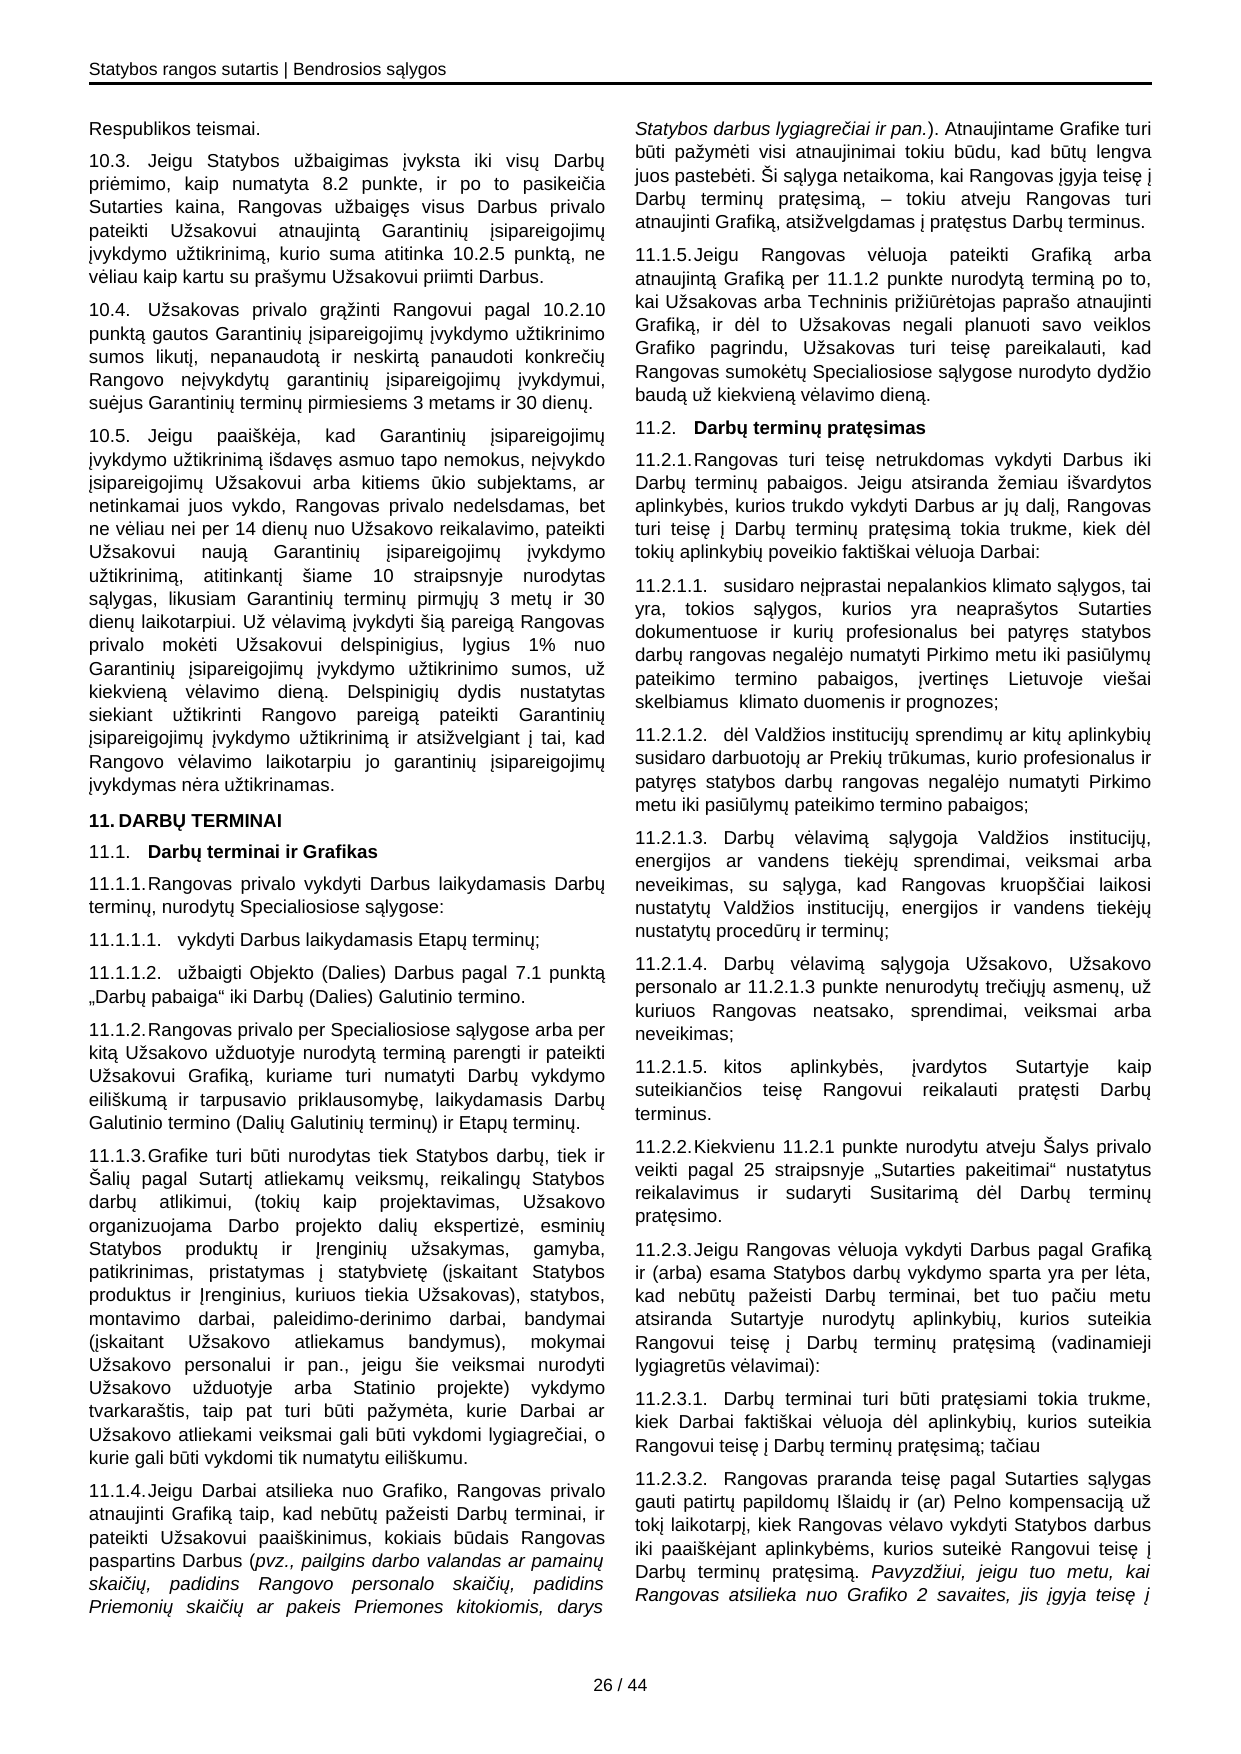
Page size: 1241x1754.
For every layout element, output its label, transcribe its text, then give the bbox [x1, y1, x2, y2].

subtitle Darbų terminų pratęsimas [635, 417, 1152, 438]
list Darbų vėlavimą sąlygoja Valdžios institucijų, energijos ar vandens tiekėjų sprendimai, veiksmai arba neveikimas, su sąlyga, kad Rangovas kruopščiai laikosi nustatytų Valdžios institucijų, energijos ir vandens tiekėjų nustatytų procedūrų ir terminų; [635, 827, 1152, 941]
list Rangovas turi teisę netrukdomas vykdyti Darbus iki Darbų terminų pabaigos. Jeigu atsiranda žemiau išvardytos aplinkybės, kurios trukdo vykdyti Darbus ar jų dalį, Rangovas turi teisę į Darbų terminų pratęsimą tokia trukme, kiek dėl tokių aplinkybių poveikio faktiškai vėluoja Darbai: [635, 448, 1152, 563]
list Jeigu paaiškėja, kad Garantinių įsipareigojimų įvykdymo užtikrinimą išdavęs asmuo tapo nemokus, neįvykdo įsipareigojimų Užsakovui arba kitiems ūkio subjektams, ar netinkamai juos vykdo, Rangovas privalo nedelsdamas, bet ne vėliau nei per 14 dienų nuo Užsakovo reikalavimo, pateikti Užsakovui naują Garantinių įsipareigojimų įvykdymo užtikrinimą, atitinkantį šiame 10 straipsnyje nurodytas sąlygas, likusiam Garantinių terminų pirmųjų 3 metų ir 30 dienų laikotarpiui. Už vėlavimą įvykdyti šią pareigą Rangovas privalo mokėti Užsakovui delspinigius, lygius 1% nuo Garantinių įsipareigojimų įvykdymo užtikrinimo sumos, už kiekvieną vėlavimo dieną. Delspinigių dydis nustatytas siekiant užtikrinti Rangovo pareigą pateikti Garantinių įsipareigojimų įvykdymo užtikrinimą ir atsižvelgiant į tai, kad Rangovo vėlavimo laikotarpiu jo garantinių įsipareigojimų įvykdymas nėra užtikrinamas. [89, 425, 605, 795]
list Jeigu Rangovas vėluoja vykdyti Darbus pagal Grafiką ir (arba) esama Statybos darbų vykdymo sparta yra per lėta, kad nebūtų pažeisti Darbų terminai, bet tuo pačiu metu atsiranda Sutartyje nurodytų aplinkybių, kurios suteikia Rangovui teisę į Darbų terminų pratęsimą (vadinamieji lygiagretūs vėlavimai): [635, 1238, 1152, 1376]
list Grafike turi būti nurodytas tiek Statybos darbų, tiek ir Šalių pagal Sutartį atliekamų veiksmų, reikalingų Statybos darbų atlikimui, (tokių kaip projektavimas, Užsakovo organizuojama Darbo projekto dalių ekspertizė, esminių Statybos produktų ir Įrenginių užsakymas, gamyba, patikrinimas, pristatymas į statybvietę (įskaitant Statybos produktus ir Įrenginius, kuriuos tiekia Užsakovas), statybos, montavimo darbai, paleidimo-derinimo darbai, bandymai (įskaitant Užsakovo atliekamus bandymus), mokymai Užsakovo personalui ir pan., jeigu šie veiksmai nurodyti Užsakovo užduotyje arba Statinio projekte) vykdymo tvarkaraštis, taip pat turi būti pažymėta, kurie Darbai ar Užsakovo atliekami veiksmai gali būti vykdomi lygiagrečiai, o kurie gali būti vykdomi tik numatytu eiliškumu. [89, 1145, 605, 1468]
subtitle Darbų terminai ir Grafikas [89, 841, 605, 862]
list Jeigu Darbai atsilieka nuo Grafiko, Rangovas privalo atnaujinti Grafiką taip, kad nebūtų pažeisti Darbų terminai, ir pateikti Užsakovui paaiškinimus, kokiais būdais Rangovas paspartins Darbus (pvz., pailgins darbo valandas ar pamainų skaičių, padidins Rangovo personalo skaičių, padidins Priemonių skaičių ar pakeis Priemones kitokiomis, darys Statybos darbus lygiagrečiai ir pan.). Atnaujintame Grafike turi būti pažymėti visi atnaujinimai tokiu būdu, kad būtų lengva juos pastebėti. Ši sąlyga netaikoma, kai Rangovas įgyja teisę į Darbų terminų pratęsimą, – tokiu atveju Rangovas turi atnaujinti Grafiką, atsižvelgdamas į pratęstus Darbų terminus. [89, 1480, 605, 1618]
list vykdyti Darbus laikydamasis Etapų terminų; [89, 929, 605, 951]
list Užsakovas privalo grąžinti Rangovui pagal 10.2.10 punktą gautos Garantinių įsipareigojimų įvykdymo užtikrinimo sumos likutį, nepanaudotą ir neskirtą panaudoti konkrečių Rangovo neįvykdytų garantinių įsipareigojimų įvykdymui, suėjus Garantinių terminų pirmiesiems 3 metams ir 30 dienų. [89, 299, 605, 413]
list Kiekvienu 11.2.1 punkte nurodytu atveju Šalys privalo veikti pagal 25 straipsnyje „Sutarties pakeitimai“ nustatytus reikalavimus ir sudaryti Susitarimą dėl Darbų terminų pratęsimo. [635, 1136, 1152, 1227]
list Darbų vėlavimą sąlygoja Užsakovo, Užsakovo personalo ar 11.2.1.3 punkte nenurodytų trečiųjų asmenų, už kuriuos Rangovas neatsako, sprendimai, veiksmai arba neveikimas; [635, 953, 1152, 1044]
subtitle Darbų terminai [89, 809, 605, 831]
list kitos aplinkybės, įvardytos Sutartyje kaip suteikiančios teisę Rangovui reikalauti pratęsti Darbų terminus. [635, 1056, 1152, 1124]
list Darbų terminai turi būti pratęsiami tokia trukme, kiek Darbai faktiškai vėluoja dėl aplinkybių, kurios suteikia Rangovui teisę į Darbų terminų pratęsimą; tačiau [635, 1388, 1152, 1456]
list užbaigti Objekto (Dalies) Darbus pagal 7.1 punktą „Darbų pabaiga“ iki Darbų (Dalies) Galutinio termino. [89, 962, 605, 1007]
list Jeigu Statybos užbaigimas įvyksta iki visų Darbų priėmimo, kaip numatyta 8.2 punkte, ir po to pasikeičia Sutarties kaina, Rangovas užbaigęs visus Darbus privalo pateikti Užsakovui atnaujintą Garantinių įsipareigojimų įvykdymo užtikrinimą, kurio suma atitinka 10.2.5 punktą, ne vėliau kaip kartu su prašymu Užsakovui priimti Darbus. [89, 150, 605, 287]
list Jeigu Rangovas vėluoja pateikti Grafiką arba atnaujintą Grafiką per 11.1.2 punkte nurodytą terminą po to, kai Užsakovas arba Techninis prižiūrėtojas paprašo atnaujinti Grafiką, ir dėl to Užsakovas negali planuoti savo veiklos Grafiko pagrindu, Užsakovas turi teisę pareikalauti, kad Rangovas sumokėtų Specialiosiose sąlygose nurodyto dydžio baudą už kiekvieną vėlavimo dieną. [635, 244, 1152, 405]
list Rangovas privalo per Specialiosiose sąlygose arba per kitą Užsakovo užduotyje nurodytą terminą parengti ir pateikti Užsakovui Grafiką, kuriame turi numatyti Darbų vykdymo eiliškumą ir tarpusavio priklausomybę, laikydamasis Darbų Galutinio termino (Dalių Galutinių terminų) ir Etapų terminų. [89, 1019, 605, 1133]
list Jeigu Darbai atsilieka nuo Grafiko, Rangovas privalo atnaujinti Grafiką taip, kad nebūtų pažeisti Darbų terminai, ir pateikti Užsakovui paaiškinimus, kokiais būdais Rangovas paspartins Darbus (pvz., pailgins darbo valandas ar pamainų skaičių, padidins Rangovo personalo skaičių, padidins Priemonių skaičių ar pakeis Priemones kitokiomis, darys Statybos darbus lygiagrečiai ir pan.). Atnaujintame Grafike turi būti pažymėti visi atnaujinimai tokiu būdu, kad būtų lengva juos pastebėti. Ši sąlyga netaikoma, kai Rangovas įgyja teisę į Darbų terminų pratęsimą, – tokiu atveju Rangovas turi atnaujinti Grafiką, atsižvelgdamas į pratęstus Darbų terminus. [635, 118, 1152, 233]
list dėl Valdžios institucijų sprendimų ar kitų aplinkybių susidaro darbuotojų ar Prekių trūkumas, kurio profesionalus ir patyręs statybos darbų rangovas negalėjo numatyti Pirkimo metu iki pasiūlymų pateikimo termino pabaigos; [635, 724, 1152, 815]
list Rangovas privalo vykdyti Darbus laikydamasis Darbų terminų, nurodytų Specialiosiose sąlygose: [89, 872, 605, 917]
list susidaro neįprastai nepalankios klimato sąlygos, tai yra, tokios sąlygos, kurios yra neaprašytos Sutarties dokumentuose ir kurių profesionalus bei patyręs statybos darbų rangovas negalėjo numatyti Pirkimo metu iki pasiūlymų pateikimo termino pabaigos, įvertinęs Lietuvoje viešai skelbiamus klimato duomenis ir prognozes; [635, 574, 1152, 712]
